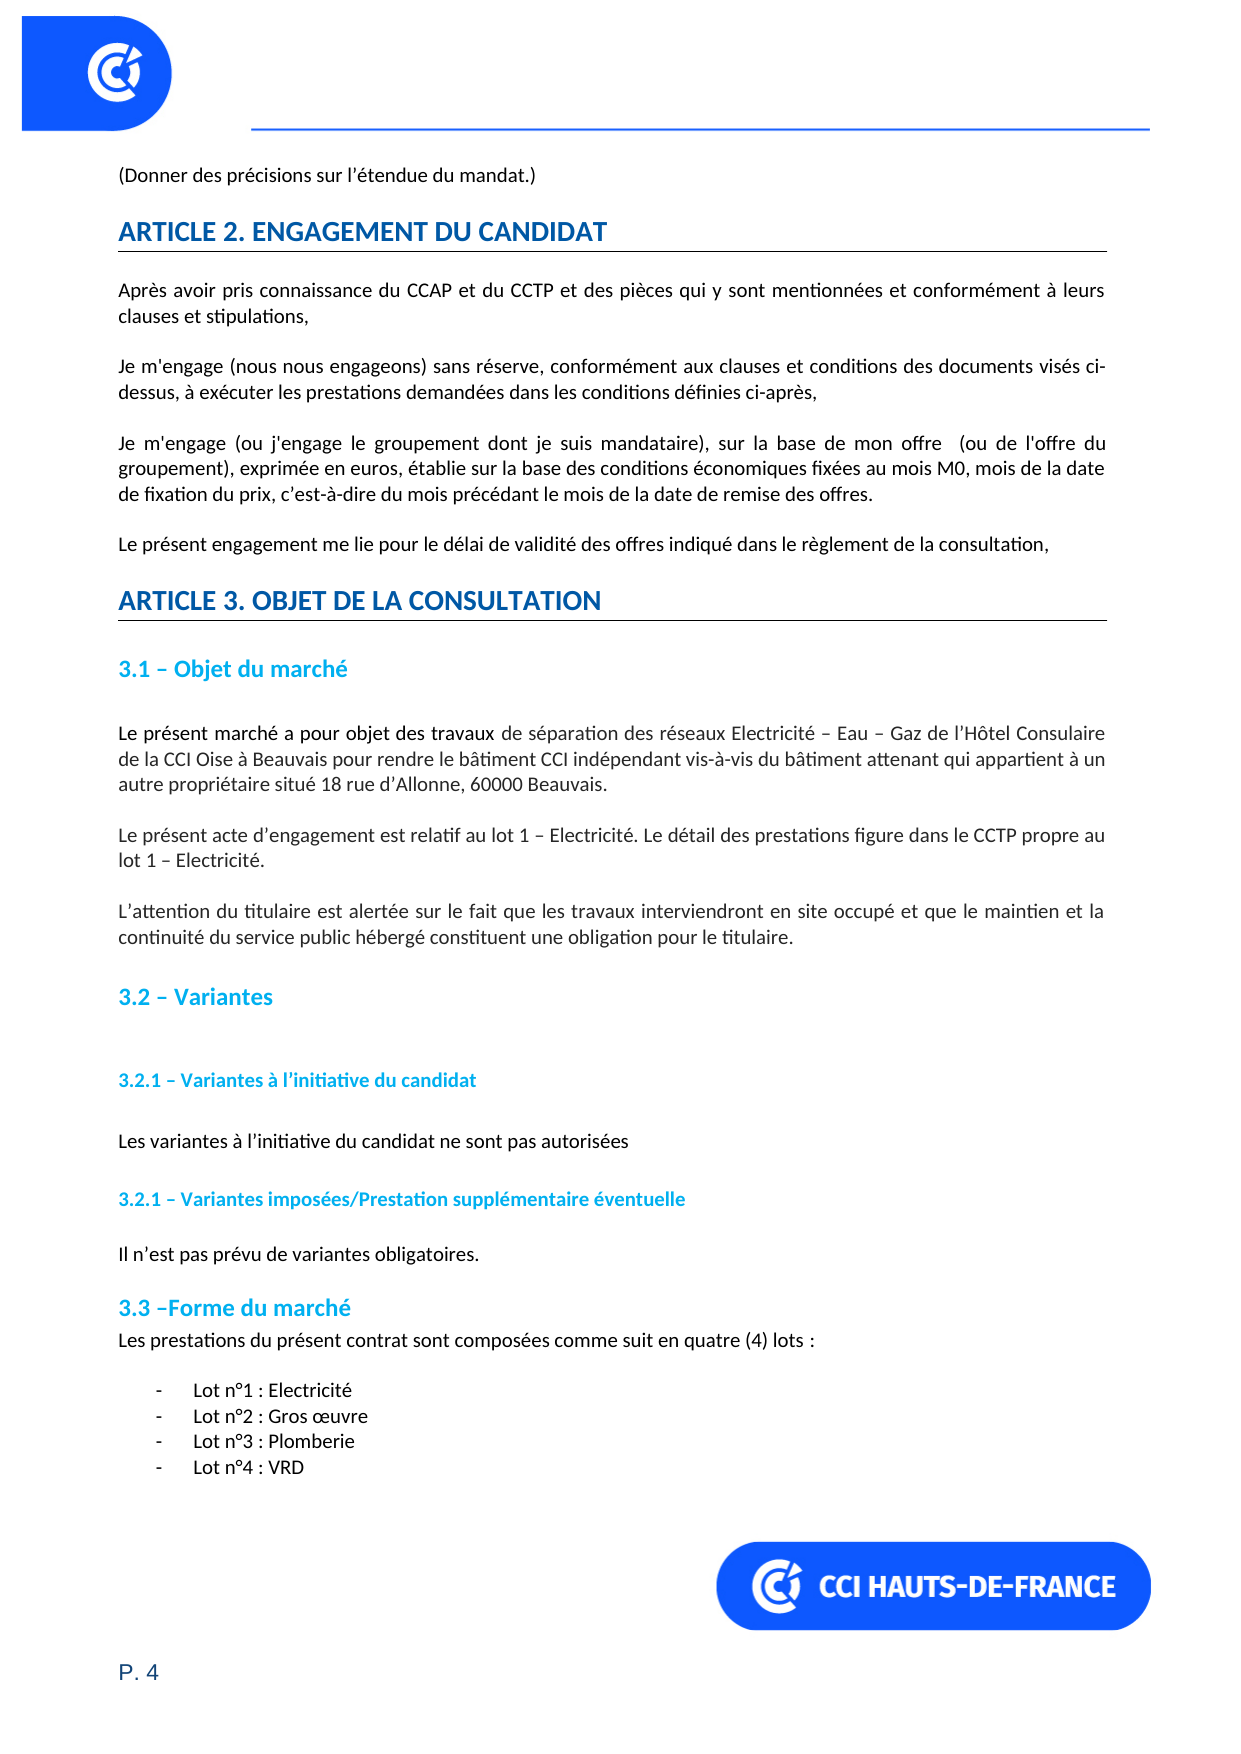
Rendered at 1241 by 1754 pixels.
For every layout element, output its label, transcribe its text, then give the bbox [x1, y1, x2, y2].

text Il n’est pas prévu de variantes obligatoires. [118, 1241, 1107, 1266]
text 3.2 – Variantes [118, 982, 1107, 1012]
text Je m'engage (ou j'engage le groupement dont je suis mandataire), sur la base de mon offre (ou de l'offre du groupement), exprimée en euros, établie sur la base des conditions économiques fixées au mois M0, mois de la date de fixation du prix, c’est-à-dire du mois précédant le mois de la date de remise des offres. [118, 430, 1107, 506]
text L’attention du titulaire est alertée sur le fait que les travaux interviendront en site occupé et que le maintien et la continuité du service public hébergé constituent une obligation pour le titulaire. [118, 898, 1107, 949]
text 3.2.1 – Variantes à l’initiative du candidat [118, 1067, 1107, 1093]
text ARTICLE 2. ENGAGEMENT DU CANDIDAT [118, 213, 1107, 251]
text Le présent marché a pour objet des travaux de séparation des réseaux Electricité – Eau – Gaz de l’Hôtel Consulaire de la CCI Oise à Beauvais pour rendre le bâtiment CCI indépendant vis-à-vis du bâtiment attenant qui appartient à un autre propriétaire situé 18 rue d’Allonne, 60000 Beauvais. [118, 721, 1107, 797]
list Lot n°1 : Electricité [156, 1378, 1152, 1403]
list Lot n°2 : Gros œuvre [156, 1403, 1152, 1428]
text Le présent acte d’engagement est relatif au lot 1 – Electricité. Le détail des prestations figure dans le CCTP propre au lot 1 – Electricité. [118, 822, 1107, 873]
list Lot n°4 : VRD [156, 1454, 1152, 1479]
text 3.3 –Forme du marché [118, 1292, 1107, 1322]
text 3.1 – Objet du marché [118, 653, 1107, 684]
picture [21, 0, 1241, 1696]
text Après avoir pris connaissance du CCAP et du CCTP et des pièces qui y sont mentionnées et conformément à leurs clauses et stipulations, [118, 277, 1107, 328]
text Le présent engagement me lie pour le délai de validité des offres indiqué dans le règlement de la consultation, [118, 532, 1107, 557]
list Lot n°3 : Plomberie [156, 1428, 1152, 1454]
text Je m'engage (nous nous engageons) sans réserve, conformément aux clauses et conditions des documents visés ci-dessus, à exécuter les prestations demandées dans les conditions définies ci-après, [118, 354, 1107, 404]
text (Donner des précisions sur l’étendue du mandat.) [118, 162, 1107, 188]
text ARTICLE 3. OBJET DE LA CONSULTATION [118, 582, 1107, 620]
list Les prestations du présent contrat sont composées comme suit en quatre (4) lots : [118, 1327, 1152, 1352]
text Les variantes à l’initiative du candidat ne sont pas autorisées [118, 1129, 1107, 1154]
text 3.2.1 – Variantes imposées/Prestation supplémentaire éventuelle [118, 1186, 1107, 1212]
